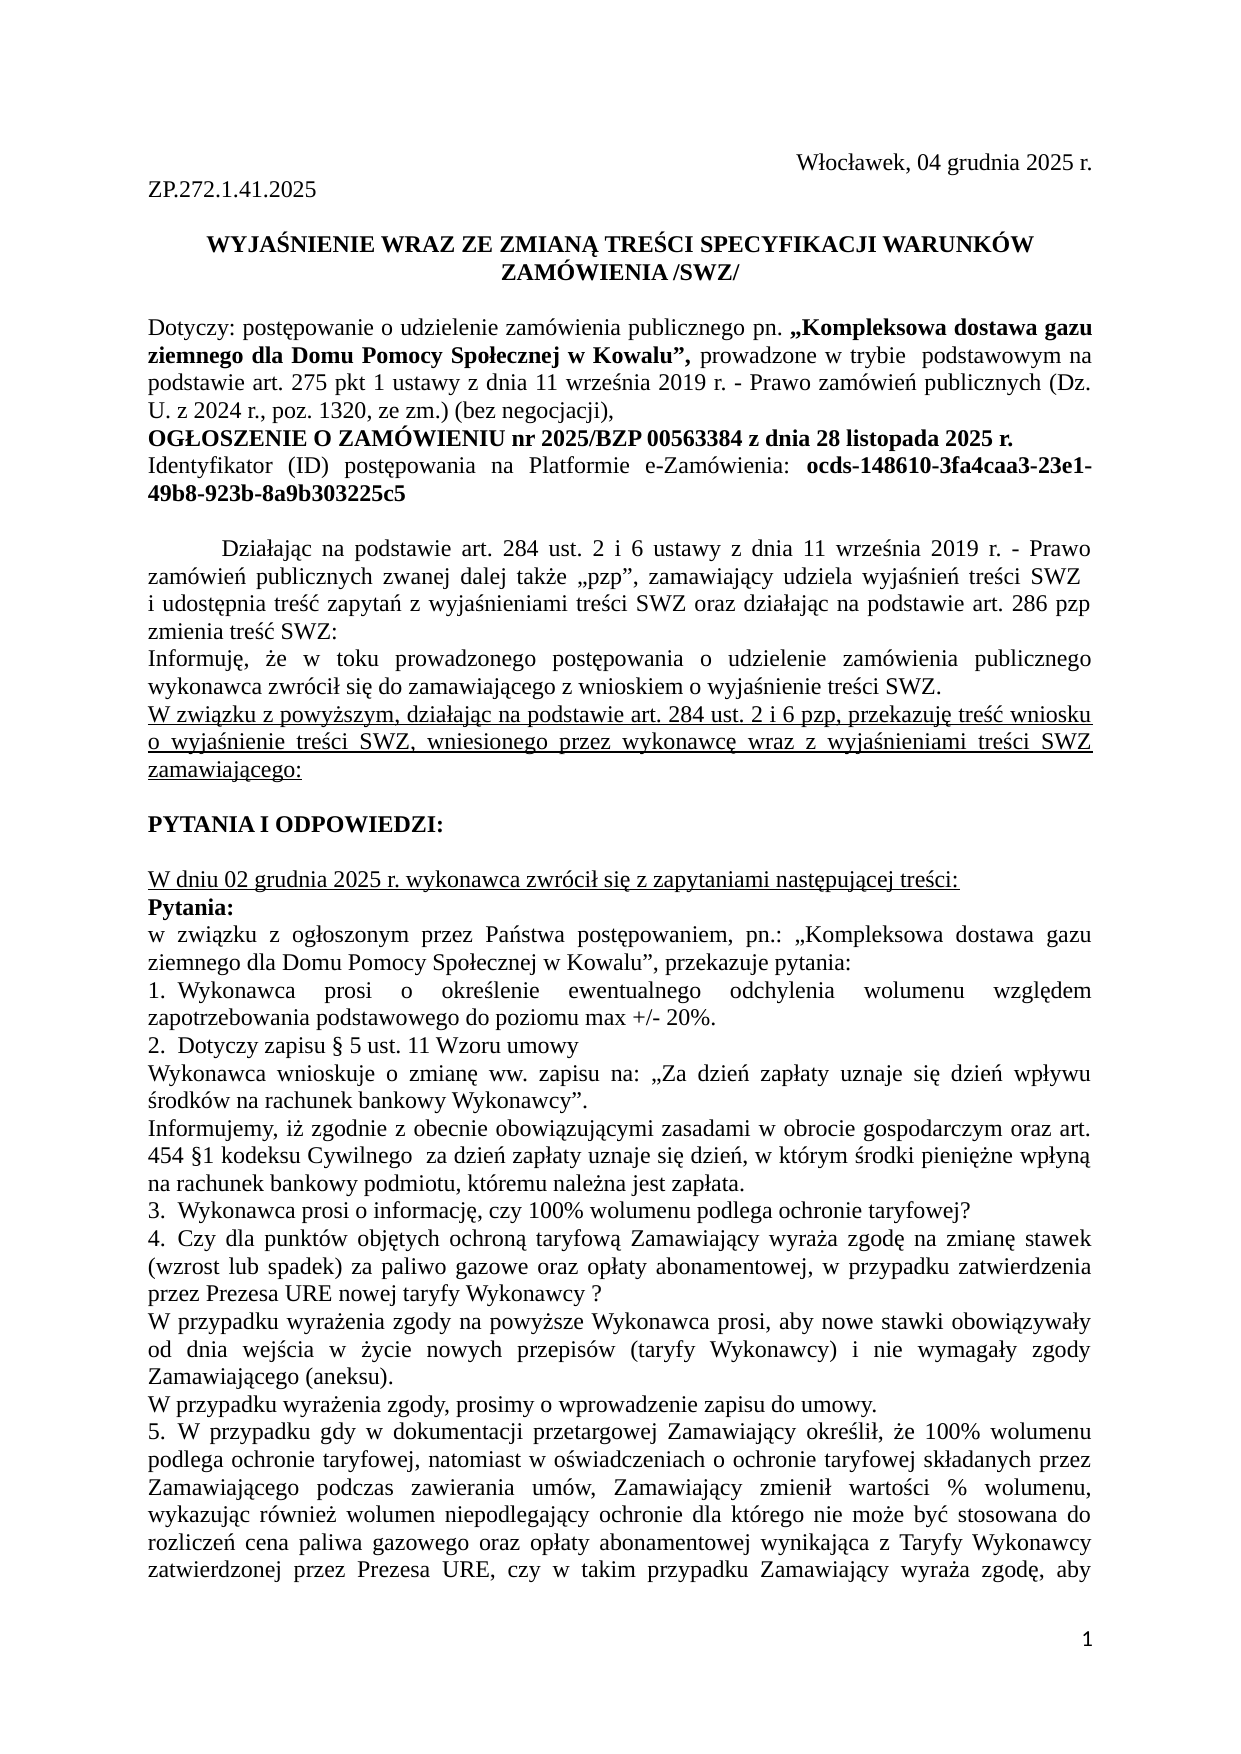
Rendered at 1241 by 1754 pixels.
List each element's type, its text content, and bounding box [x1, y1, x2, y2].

text W przypadku wyrażenia zgody na powyższe Wykonawca prosi, aby nowe stawki obowiązywały od dnia wejścia w życie nowych przepisów (taryfy Wykonawcy) i nie wymagały zgody Zamawiającego (aneksu). [148, 1307, 1093, 1390]
text ZP.272.1.41.2025 [148, 175, 1093, 203]
text Działając na podstawie art. 284 ust. 2 i 6 ustawy z dnia 11 września 2019 r. - Prawo zamówień publicznych zwanej dalej także „pzp”, zamawiający udziela wyjaśnień treści SWZ i udostępnia treść zapytań z wyjaśnieniami treści SWZ oraz działając na podstawie art. 286 pzp zmienia treść SWZ: [148, 534, 1093, 644]
text W dniu 02 grudnia 2025 r. wykonawca zwrócił się z zapytaniami następującej treści: [148, 865, 1093, 893]
text Identyfikator (ID) postępowania na Platformie e-Zamówienia: ocds-148610-3fa4caa3-23e1-49b8-923b-8a9b303225c5 [148, 451, 1093, 506]
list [148, 1417, 1093, 1583]
text Informujemy, iż zgodnie z obecnie obowiązującymi zasadami w obrocie gospodarczym oraz art. 454 §1 kodeksu Cywilnego za dzień zapłaty uznaje się dzień, w którym środki pieniężne wpłyną na rachunek bankowy podmiotu, któremu należna jest zapłata. [148, 1114, 1093, 1197]
text Wykonawca wnioskuje o zmianę ww. zapisu na: „Za dzień zapłaty uznaje się dzień wpływu środków na rachunek bankowy Wykonawcy”. [148, 1058, 1093, 1114]
text PYTANIA I ODPOWIEDZI: [148, 810, 1093, 838]
list Wykonawca prosi o informację, czy 100% wolumenu podlega ochronie taryfowej? [148, 1197, 1093, 1224]
text OGŁOSZENIE O ZAMÓWIENIU nr 2025/BZP 00563384 z dnia 28 listopada 2025 r. [148, 424, 1093, 451]
text W przypadku wyrażenia zgody, prosimy o wprowadzenie zapisu do umowy. [148, 1390, 1093, 1417]
text w związku z ogłoszonym przez Państwa postępowaniem, pn.: „Kompleksowa dostawa gazu ziemnego dla Domu Pomocy Społecznej w Kowalu”, przekazuje pytania: [148, 921, 1093, 976]
text WYJAŚNIENIE WRAZ ZE ZMIANĄ TREŚCI SPECYFIKACJI WARUNKÓW ZAMÓWIENIA /SWZ/ [148, 230, 1093, 286]
text W związku z powyższym, działając na podstawie art. 284 ust. 2 i 6 pzp, przekazuję treść wniosku o wyjaśnienie treści SWZ, wniesionego przez wykonawcę wraz z wyjaśnieniami treści SWZ zamawiającego: [148, 725, 1093, 751]
list Wykonawca prosi o określenie ewentualnego odchylenia wolumenu względem zapotrzebowania podstawowego do poziomu max +/- 20%. [148, 976, 1093, 1031]
text Włocławek, 04 grudnia 2025 r. [148, 148, 1093, 175]
text W związku z powyższym, działając na podstawie art. 284 ust. 2 i 6 pzp, przekazuję treść wniosku o wyjaśnienie treści SWZ, wniesionego przez wykonawcę wraz z wyjaśnieniami treści SWZ zamawiającego: [148, 700, 1093, 724]
text W związku z powyższym, działając na podstawie art. 284 ust. 2 i 6 pzp, przekazuję treść wniosku o wyjaśnienie treści SWZ, wniesionego przez wykonawcę wraz z wyjaśnieniami treści SWZ zamawiającego: [148, 753, 1093, 782]
list Czy dla punktów objętych ochroną taryfową Zamawiający wyraża zgodę na zmianę stawek (wzrost lub spadek) za paliwo gazowe oraz opłaty abonamentowej, w przypadku zatwierdzenia przez Prezesa URE nowej taryfy Wykonawcy ? [148, 1224, 1093, 1307]
list Dotyczy zapisu § 5 ust. 11 Wzoru umowy [148, 1031, 1093, 1058]
text Dotyczy: postępowanie o udzielenie zamówienia publicznego pn. „Kompleksowa dostawa gazu ziemnego dla Domu Pomocy Społecznej w Kowalu”, prowadzone w trybie podstawowym na podstawie art. 275 pkt 1 ustawy z dnia 11 września 2019 r. - Prawo zamówień publicznych (Dz. U. z 2024 r., poz. 1320, ze zm.) (bez negocjacji), [148, 313, 1093, 424]
text Informuję, że w toku prowadzonego postępowania o udzielenie zamówienia publicznego wykonawca zwrócił się do zamawiającego z wnioskiem o wyjaśnienie treści SWZ. [148, 644, 1093, 700]
text Pytania: [148, 893, 1093, 921]
